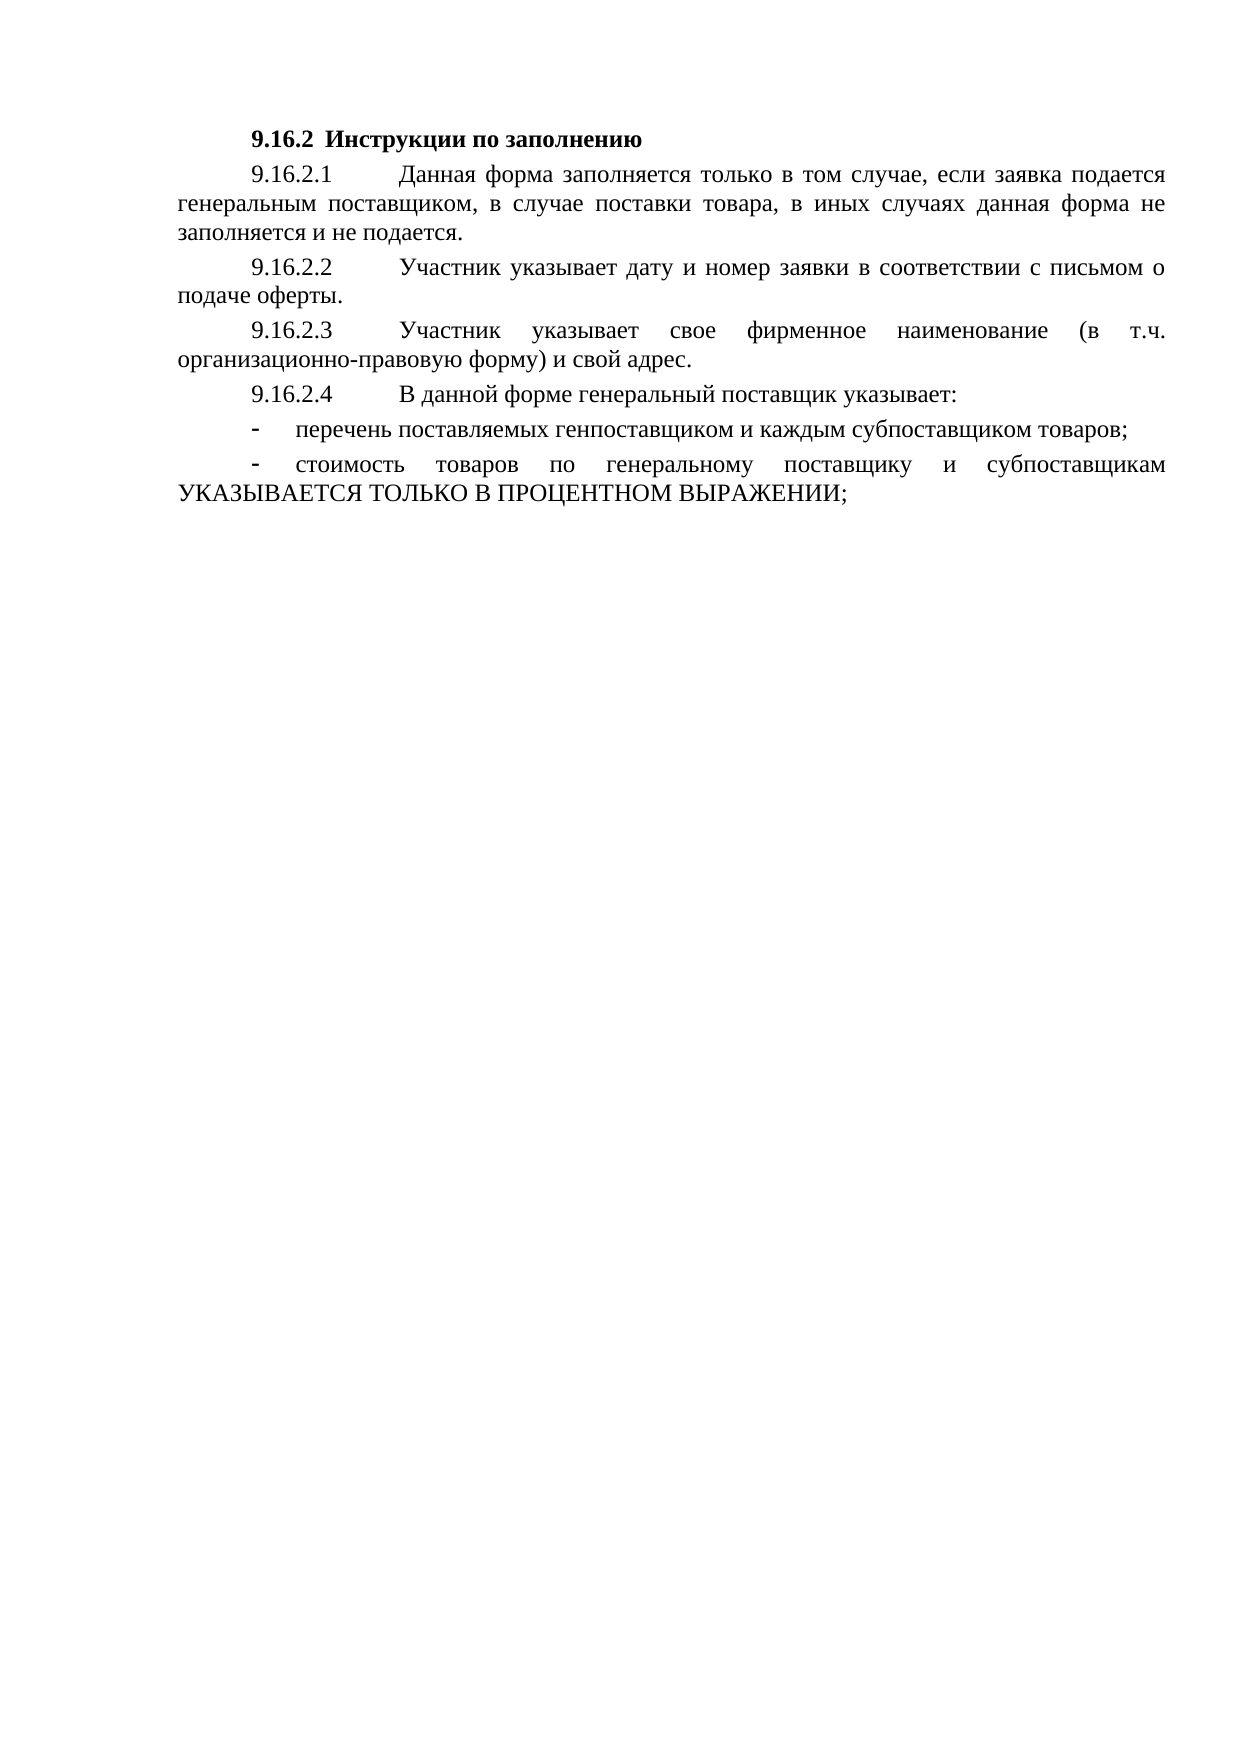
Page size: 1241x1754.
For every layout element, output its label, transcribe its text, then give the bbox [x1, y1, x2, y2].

list перечень поставляемых генпоставщиком и каждым субпоставщиком товаров; [177, 414, 1167, 443]
list Инструкции по заполнению [177, 124, 1167, 153]
list Участник указывает свое фирменное наименование (в т.ч. организационно-правовую форму) и свой адрес. [177, 316, 1167, 373]
list Данная форма заполняется только в том случае, если заявка подается генеральным поставщиком, в случае поставки товара, в иных случаях данная форма не заполняется и не подается. [177, 159, 1167, 246]
list стоимость товаров по генеральному поставщику и субпоставщикам УКАЗЫВАЕТСЯ ТОЛЬКО В ПРОЦЕНТНОМ ВЫРАЖЕНИИ; [177, 449, 1167, 507]
list В данной форме генеральный поставщик указывает: [177, 379, 1167, 408]
list Участник указывает дату и номер заявки в соответствии с письмом о подаче оферты. [177, 252, 1167, 309]
